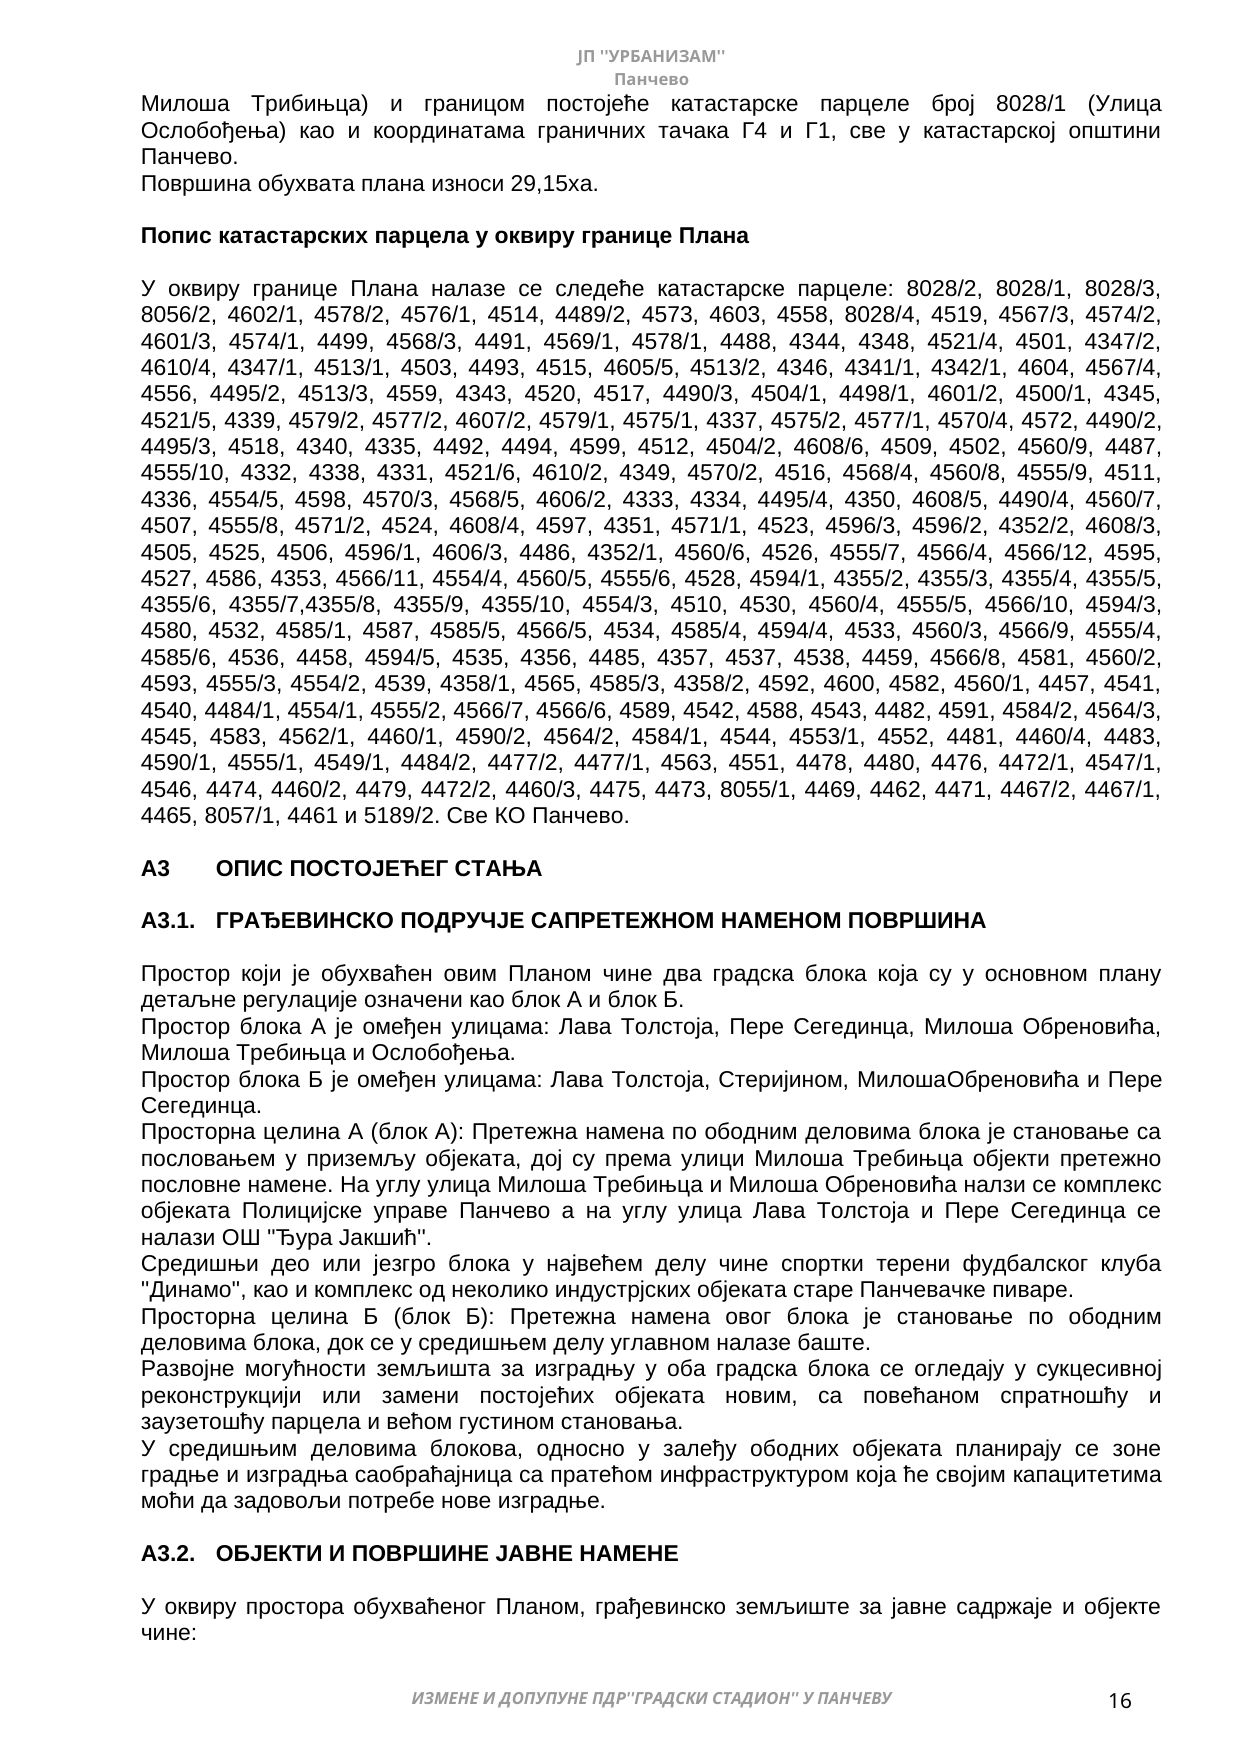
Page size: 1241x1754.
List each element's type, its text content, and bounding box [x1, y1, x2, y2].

text У оквиру простора обухваћеног Планом, грађевинско земљиште за јавне садржаје и објекте чине: [141, 1593, 1162, 1645]
text А3.1. ГРАЂЕВИНСКО ПОДРУЧЈЕ САПРЕТЕЖНОМ НАМЕНОМ ПОВРШИНА [141, 907, 1162, 934]
text Простор који је обухваћен овим Планом чине два градска блока која су у основном плану детаљне регулације означени као блок А и блок Б. [141, 960, 1162, 1013]
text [141, 90, 1162, 169]
text Простор блока Б је омеђен улицама: Лава Толстоја, Стеријином, МилошаОбреновића и Пере Сегединца. [141, 1066, 1162, 1118]
text Просторна целина А (блок А): Претежна намена по ободним деловима блока је становање са пословањем у приземљу објеката, дој су према улици Милоша Требињца објекти претежно пословне намене. На углу улица Милоша Требињца и Милоша Обреновића налзи се комплекс објеката Полицијске управе Панчево а на углу улица Лава Толстоја и Пере Сегединца се налази ОШ ''Ђура Јакшић''. [141, 1118, 1162, 1250]
text А3.2. ОБЈЕКТИ И ПОВРШИНЕ ЈАВНЕ НАМЕНЕ [141, 1540, 1162, 1566]
text Просторна целина Б (блок Б): Претежна намена овог блока је становање по ободним деловима блока, док се у средишњем делу углавном налазе баште. [141, 1303, 1162, 1355]
text Развојне могућности земљишта за изградњу у оба градска блока се огледају у сукцесивној реконструкцији или замени постојећих објеката новим, са повећаном спратношћу и заузетошћу парцела и већом густином становања. [141, 1355, 1162, 1434]
text Површина обухвата плана износи 29,15хa. [141, 169, 1162, 196]
text У средишњим деловима блокова, односно у залеђу ободних објеката планирају се зоне градње и изградња саобраћајница са пратећом инфраструктуром која ће својим капацитетима моћи да задовољи потребе нове изградње. [141, 1434, 1162, 1513]
text У оквиру границе Плана налазе се следеће катастарске парцеле: 8028/2, 8028/1, 8028/3, 8056/2, 4602/1, 4578/2, 4576/1, 4514, 4489/2, 4573, 4603, 4558, 8028/4, 4519, 4567/3, 4574/2, 4601/3, 4574/1, 4499, 4568/3, 4491, 4569/1, 4578/1, 4488, 4344, 4348, 4521/4, 4501, 4347/2, 4610/4, 4347/1, 4513/1, 4503, 4493, 4515, 4605/5, 4513/2, 4346, 4341/1, 4342/1, 4604, 4567/4, 4556, 4495/2, 4513/3, 4559, 4343, 4520, 4517, 4490/3, 4504/1, 4498/1, 4601/2, 4500/1, 4345, 4521/5, 4339, 4579/2, 4577/2, 4607/2, 4579/1, 4575/1, 4337, 4575/2, 4577/1, 4570/4, 4572, 4490/2, 4495/3, 4518, 4340, 4335, 4492, 4494, 4599, 4512, 4504/2, 4608/6, 4509, 4502, 4560/9, 4487, 4555/10, 4332, 4338, 4331, 4521/6, 4610/2, 4349, 4570/2, 4516, 4568/4, 4560/8, 4555/9, 4511, 4336, 4554/5, 4598, 4570/3, 4568/5, 4606/2, 4333, 4334, 4495/4, 4350, 4608/5, 4490/4, 4560/7, 4507, 4555/8, 4571/2, 4524, 4608/4, 4597, 4351, 4571/1, 4523, 4596/3, 4596/2, 4352/2, 4608/3, 4505, 4525, 4506, 4596/1, 4606/3, 4486, 4352/1, 4560/6, 4526, 4555/7, 4566/4, 4566/12, 4595, 4527, 4586, 4353, 4566/11, 4554/4, 4560/5, 4555/6, 4528, 4594/1, 4355/2, 4355/3, 4355/4, 4355/5, 4355/6, 4355/7,4355/8, 4355/9, 4355/10, 4554/3, 4510, 4530, 4560/4, 4555/5, 4566/10, 4594/3, 4580, 4532, 4585/1, 4587, 4585/5, 4566/5, 4534, 4585/4, 4594/4, 4533, 4560/3, 4566/9, 4555/4, 4585/6, 4536, 4458, 4594/5, 4535, 4356, 4485, 4357, 4537, 4538, 4459, 4566/8, 4581, 4560/2, 4593, 4555/3, 4554/2, 4539, 4358/1, 4565, 4585/3, 4358/2, 4592, 4600, 4582, 4560/1, 4457, 4541, 4540, 4484/1, 4554/1, 4555/2, 4566/7, 4566/6, 4589, 4542, 4588, 4543, 4482, 4591, 4584/2, 4564/3, 4545, 4583, 4562/1, 4460/1, 4590/2, 4564/2, 4584/1, 4544, 4553/1, 4552, 4481, 4460/4, 4483, 4590/1, 4555/1, 4549/1, 4484/2, 4477/2, 4477/1, 4563, 4551, 4478, 4480, 4476, 4472/1, 4547/1, 4546, 4474, 4460/2, 4479, 4472/2, 4460/3, 4475, 4473, 8055/1, 4469, 4462, 4471, 4467/2, 4467/1, 4465, 8057/1, 4461 и 5189/2. Све КО Панчево. [141, 275, 1162, 828]
text Средишњи део или језгро блока у највећем делу чине спортки терени фудбалског клуба ''Динамо'', као и комплекс од неколико индустрјских објеката старе Панчевачке пиваре. [141, 1250, 1162, 1303]
text Простор блока А је омеђен улицама: Лава Толстоја, Пере Сегединца, Милоша Обреновића, Милоша Требињца и Ослобођења. [141, 1013, 1162, 1066]
text А3 ОПИС ПОСТОЈЕЋЕГ СТАЊА [141, 855, 1162, 881]
text Попис катастарских парцела у оквиру границе Плана [141, 222, 1162, 248]
